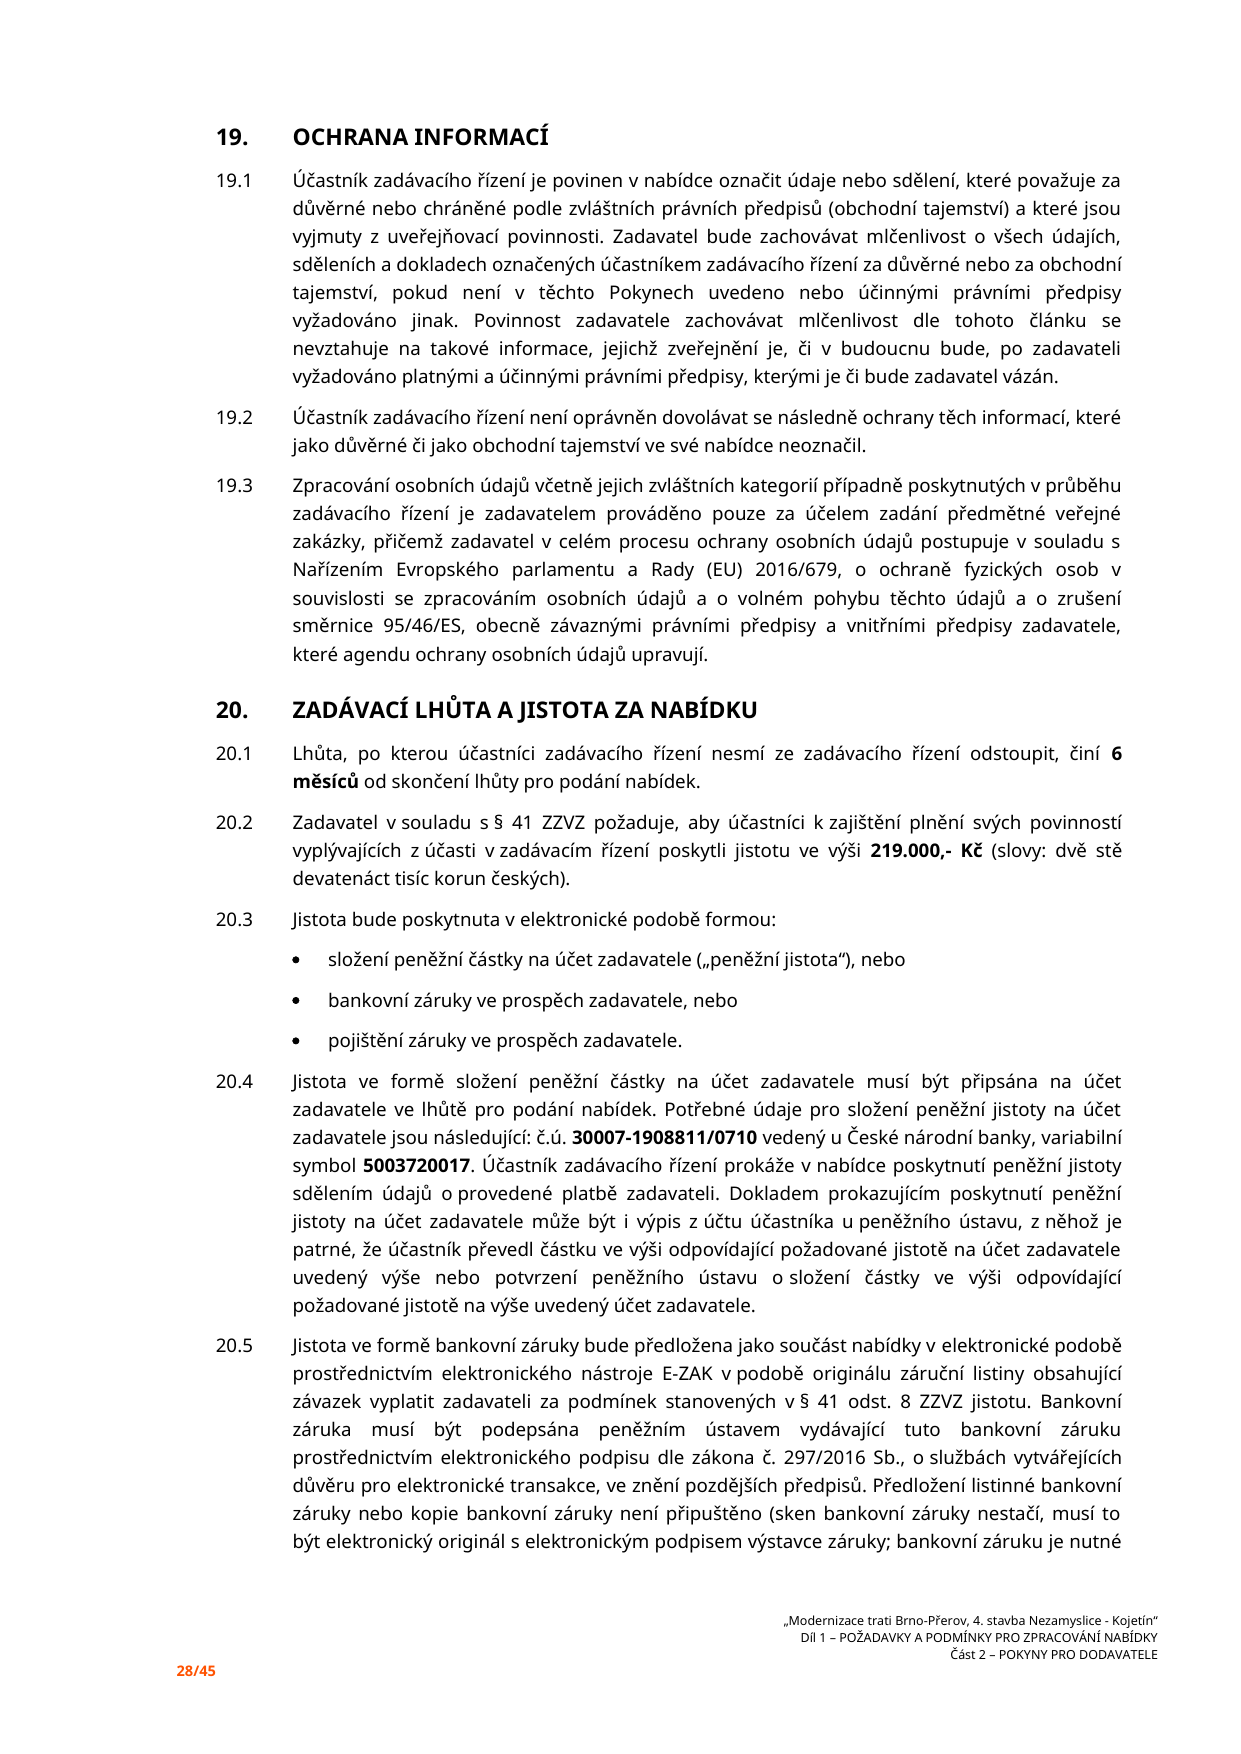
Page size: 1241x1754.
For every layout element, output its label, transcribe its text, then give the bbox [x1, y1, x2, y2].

text OCHRANA INFORMACÍ [216, 121, 1122, 152]
text Lhůta, po kterou účastníci zadávacího řízení nesmí ze zadávacího řízení odstoupit, činí 6 měsíců od skončení lhůty pro podání nabídek. [216, 741, 1122, 794]
text Zadavatel v souladu s § 41 ZZVZ požaduje, aby účastníci k zajištění plnění svých povinností vyplývajících z účasti v zadávacím řízení poskytli jistotu ve výši 219.000,- Kč (slovy: dvě stě devatenáct tisíc korun českých). [216, 809, 1122, 891]
text složení peněžní částky na účet zadavatele („peněžní jistota“), nebo [292, 946, 1122, 972]
text pojištění záruky ve prospěch zadavatele. [292, 1027, 1122, 1053]
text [216, 1333, 1122, 1554]
text Jistota ve formě složení peněžní částky na účet zadavatele musí být připsána na účet zadavatele ve lhůtě pro podání nabídek. Potřebné údaje pro složení peněžní jistoty na účet zadavatele jsou následující: č.ú. 30007-1908811/0710 vedený u České národní banky, variabilní symbol 5003720017. Účastník zadávacího řízení prokáže v nabídce poskytnutí peněžní jistoty sdělením údajů o provedené platbě zadavateli. Dokladem prokazujícím poskytnutí peněžní jistoty na účet zadavatele může být i výpis z účtu účastníka u peněžního ústavu, z něhož je patrné, že účastník převedl částku ve výši odpovídající požadované jistotě na účet zadavatele uvedený výše nebo potvrzení peněžního ústavu o složení částky ve výši odpovídající požadované jistotě na výše uvedený účet zadavatele. [216, 1068, 1122, 1318]
text ZADÁVACÍ LHŮTA A JISTOTA ZA NABÍDKU [216, 694, 1122, 725]
text Jistota bude poskytnuta v elektronické podobě formou: [216, 906, 1122, 931]
text Účastník zadávacího řízení není oprávněn dovolávat se následně ochrany těch informací, které jako důvěrné či jako obchodní tajemství ve své nabídce neoznačil. [216, 404, 1122, 458]
text Účastník zadávacího řízení je povinen v nabídce označit údaje nebo sdělení, které považuje za důvěrné nebo chráněné podle zvláštních právních předpisů (obchodní tajemství) a které jsou vyjmuty z uveřejňovací povinnosti. Zadavatel bude zachovávat mlčenlivost o všech údajích, sděleních a dokladech označených účastníkem zadávacího řízení za důvěrné nebo za obchodní tajemství, pokud není v těchto Pokynech uvedeno nebo účinnými právními předpisy vyžadováno jinak. Povinnost zadavatele zachovávat mlčenlivost dle tohoto článku se nevztahuje na takové informace, jejichž zveřejnění je, či v budoucnu bude, po zadavateli vyžadováno platnými a účinnými právními předpisy, kterými je či bude zadavatel vázán. [216, 167, 1122, 389]
text Zpracování osobních údajů včetně jejich zvláštních kategorií případně poskytnutých v průběhu zadávacího řízení je zadavatelem prováděno pouze za účelem zadání předmětné veřejné zakázky, přičemž zadavatel v celém procesu ochrany osobních údajů postupuje v souladu s Nařízením Evropského parlamentu a Rady (EU) 2016/679, o ochraně fyzických osob v souvislosti se zpracováním osobních údajů a o volném pohybu těchto údajů a o zrušení směrnice 95/46/ES, obecně závaznými právními předpisy a vnitřními předpisy zadavatele, které agendu ochrany osobních údajů upravují. [216, 473, 1122, 666]
text bankovní záruky ve prospěch zadavatele, nebo [292, 987, 1122, 1012]
